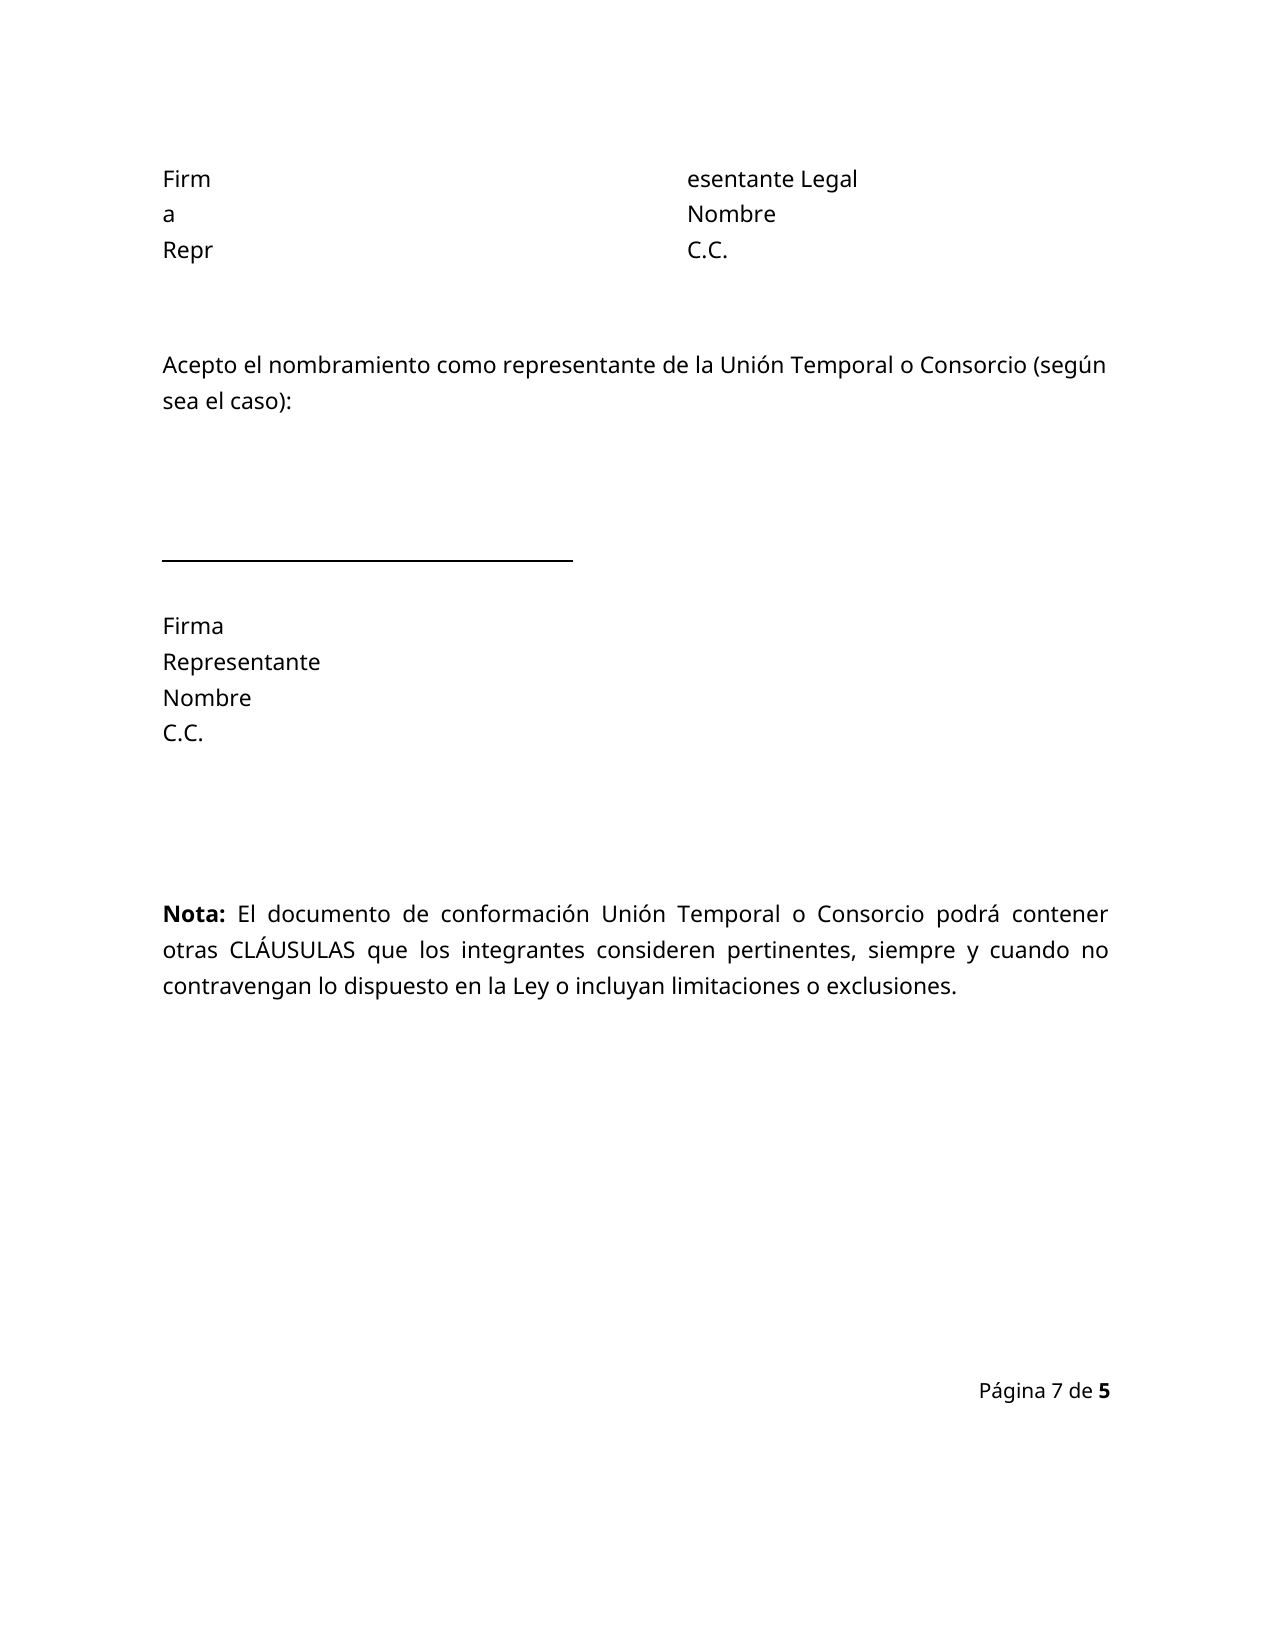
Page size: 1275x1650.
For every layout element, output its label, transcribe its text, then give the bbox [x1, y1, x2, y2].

text Firma Representante Legal Nombre [162, 162, 217, 266]
text Firma Representante Legal Nombre [687, 162, 938, 230]
text C.C. [687, 234, 1137, 266]
text C.C. [162, 717, 1137, 749]
text Nota: El documento de conformación Unión Temporal o Consorcio podrá contener otras CLÁUSULAS que los integrantes consideren pertinentes, siempre y cuando no contravengan lo dispuesto en la Ley o incluyan limitaciones o exclusiones. [162, 898, 1109, 1001]
text Acepto el nombramiento como representante de la Unión Temporal o Consorcio (según sea el caso): [162, 349, 1137, 416]
text Firma Representante Nombre [162, 609, 360, 713]
